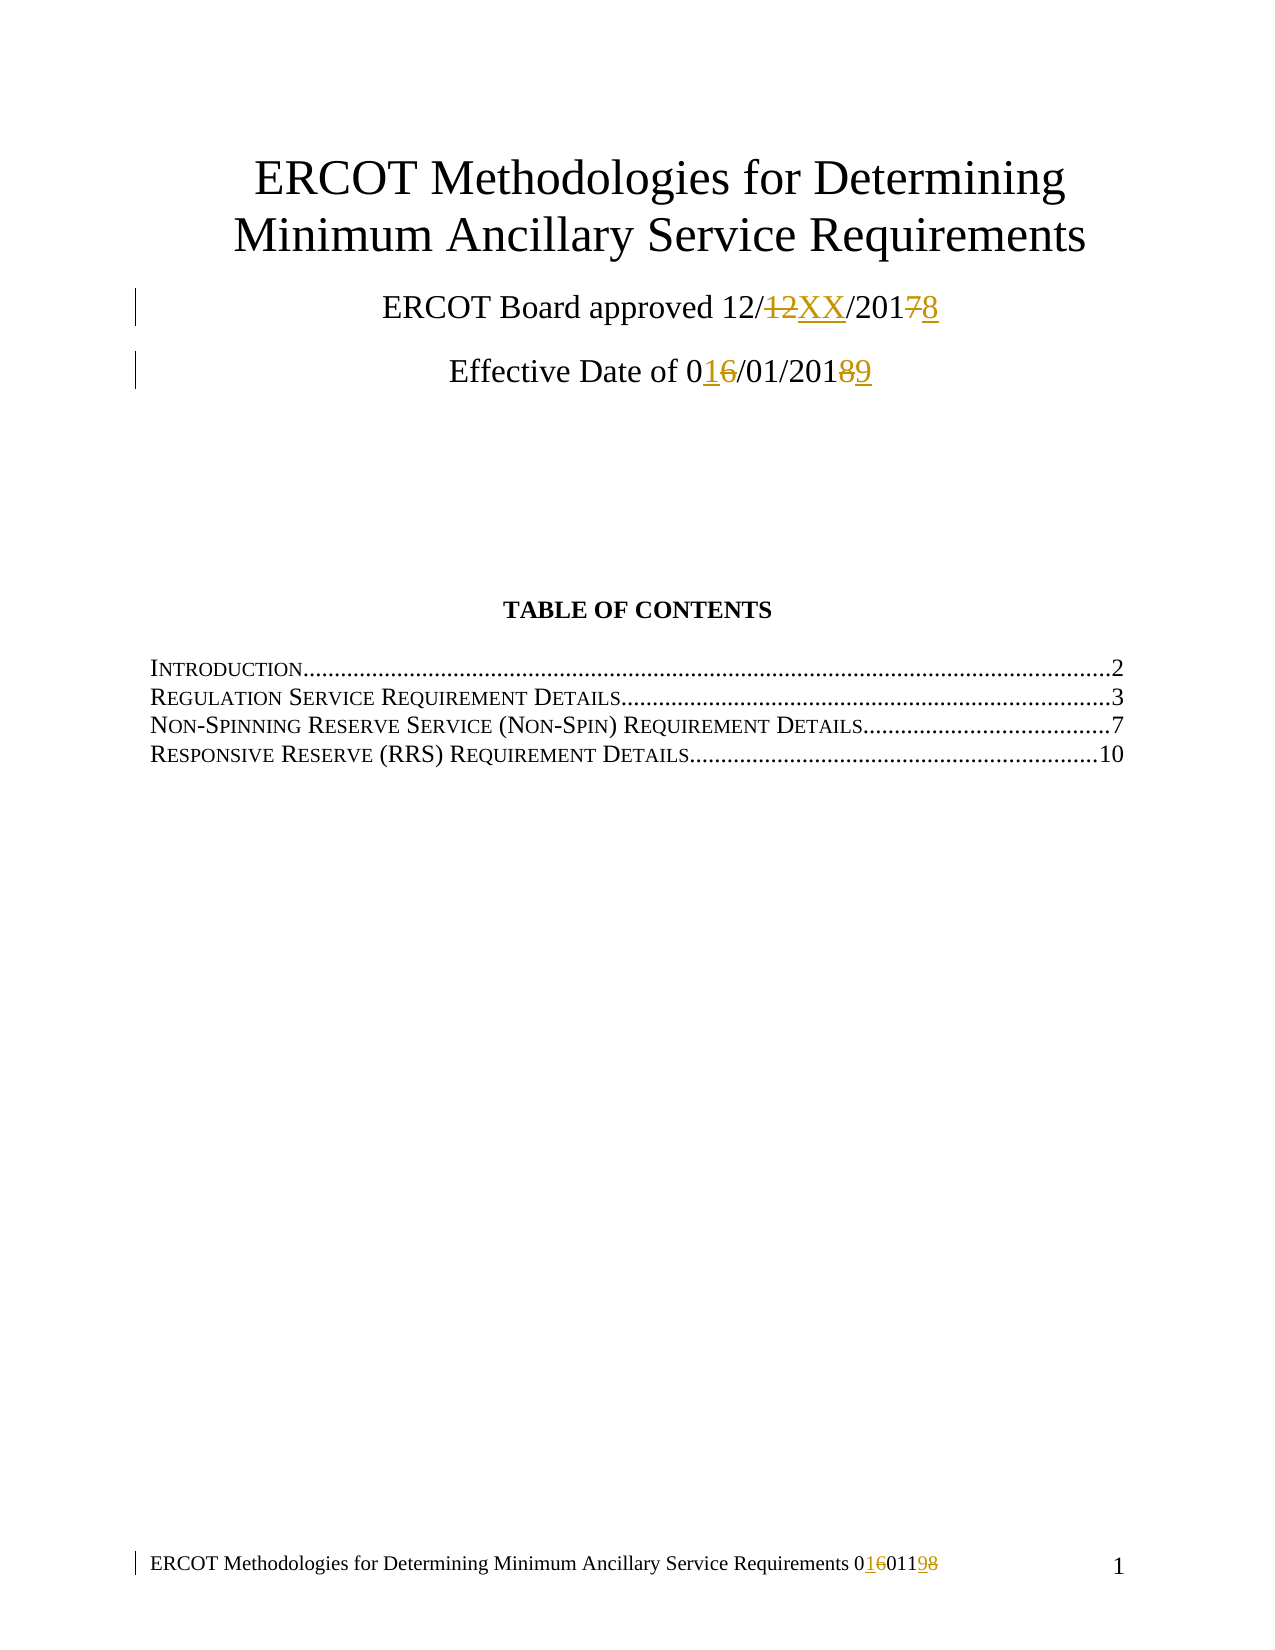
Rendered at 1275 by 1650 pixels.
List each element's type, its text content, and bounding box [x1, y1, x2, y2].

text ERCOT Methodologies for Determining Minimum Ancillary Service Requirements [195, 147, 1125, 262]
text Non-Spinning Reserve Service (Non-Spin) Requirement Details 7 [150, 710, 1125, 739]
text Introduction 2 [150, 653, 1125, 682]
text Responsive Reserve (RRS) Requirement Details 10 [150, 739, 1125, 768]
subtitle TABLE OF CONTENTS [150, 595, 1125, 624]
text Effective Date of 0/01/201 [195, 351, 1125, 389]
text Regulation Service Requirement Details 3 [150, 682, 1125, 710]
text ERCOT Board approved 12//201 [195, 287, 1125, 326]
